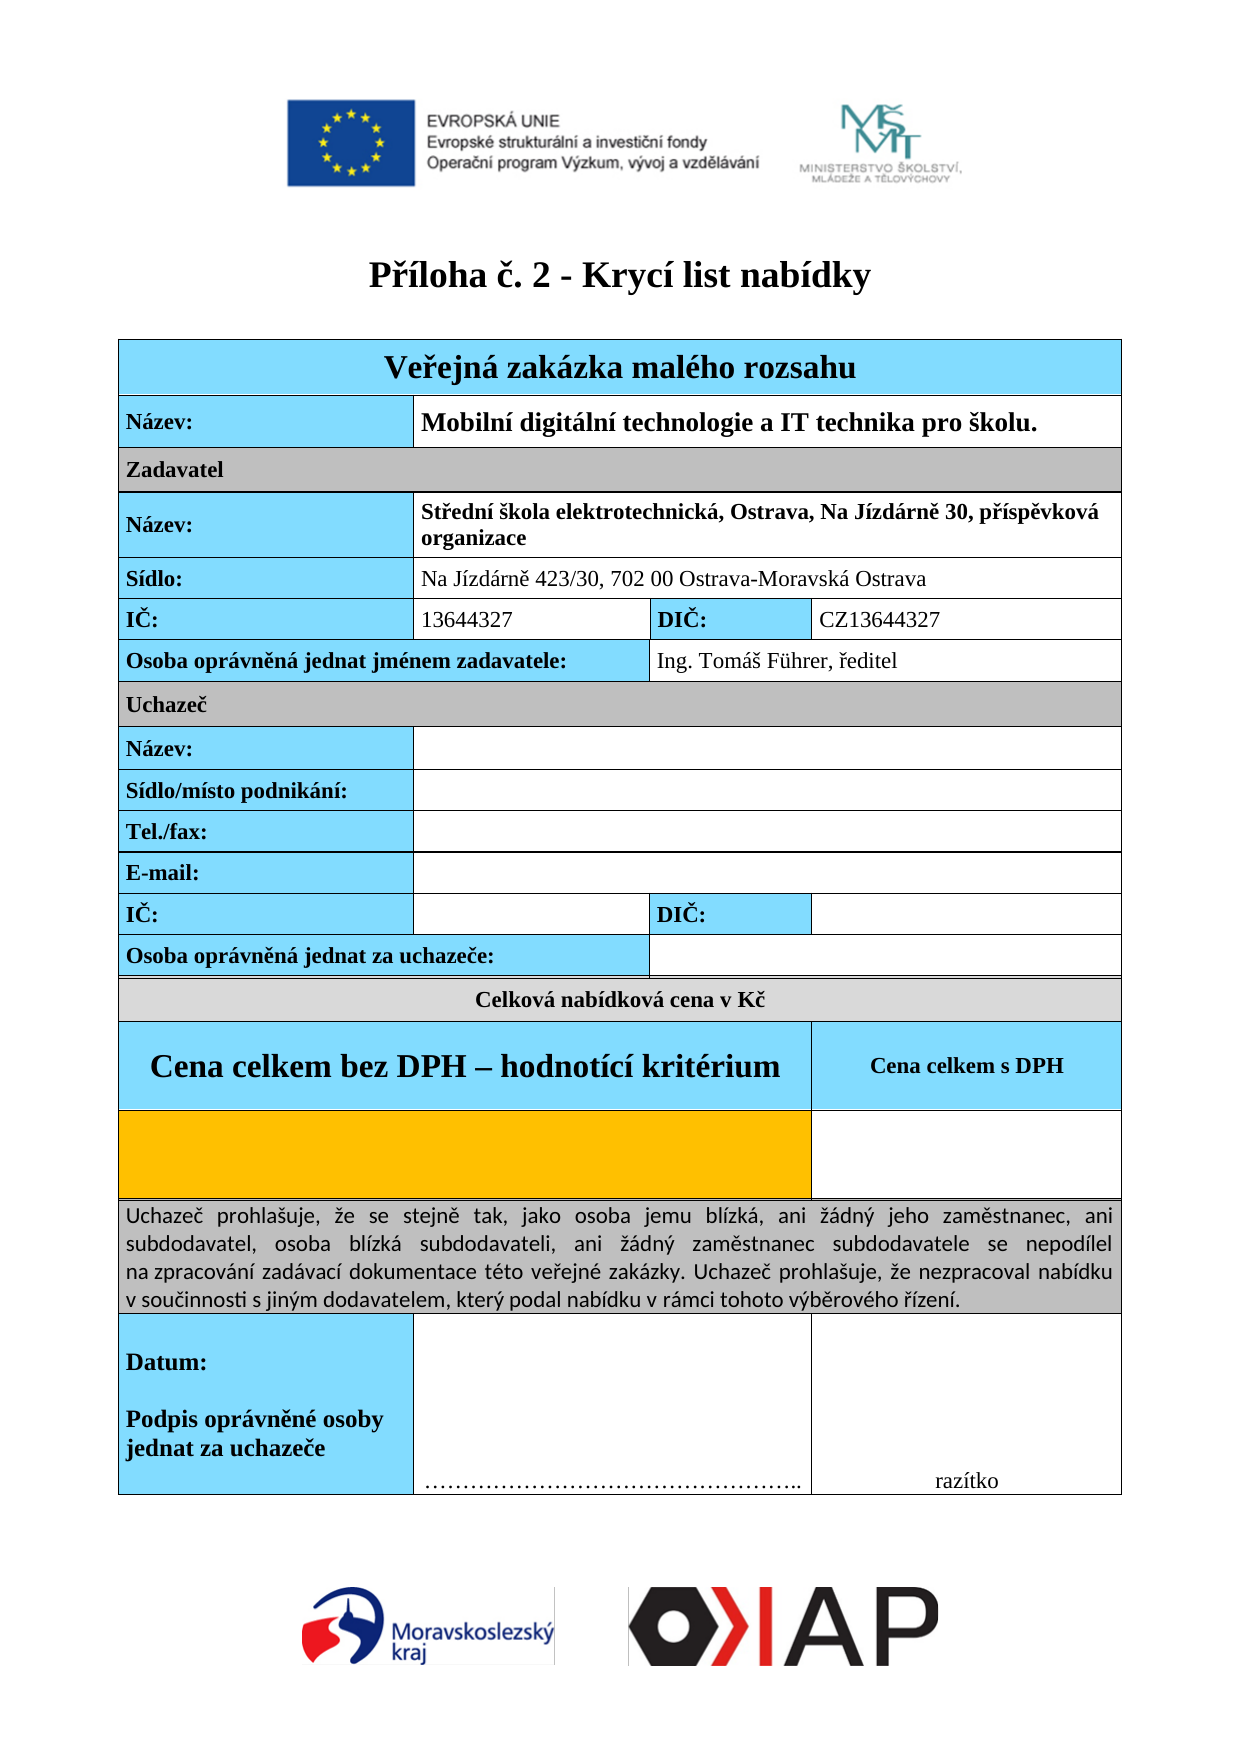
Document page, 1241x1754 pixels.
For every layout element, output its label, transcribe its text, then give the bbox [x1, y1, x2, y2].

table_cell [414, 811, 1121, 851]
table_cell IČ: [119, 599, 413, 639]
table_cell Cena celkem bez DPH – hodnotící kritérium [119, 1022, 811, 1109]
table_cell Cena celkem s DPH [812, 1022, 1121, 1109]
table_cell Osoba oprávněná jednat za uchazeče: [119, 935, 649, 975]
picture [302, 1587, 939, 1666]
table_cell Sídlo: [119, 558, 413, 598]
table_cell [812, 894, 1121, 934]
table_cell Název: [119, 396, 413, 447]
table_cell Celková nabídková cena v Kč [119, 979, 1121, 1021]
table_cell [414, 894, 649, 934]
picture [242, 59, 999, 229]
table_cell [414, 770, 1121, 810]
table_cell Střední škola elektrotechnická, Ostrava, Na Jízdárně 30, příspěvková organizace [414, 493, 1121, 557]
text Příloha č. 2 - Krycí list nabídky [148, 252, 1092, 295]
table_cell DIČ: [651, 599, 811, 639]
table_cell Ing. Tomáš Führer, ředitel [650, 640, 1121, 681]
table_cell 13644327 [414, 599, 650, 639]
table_cell [414, 853, 1121, 893]
table_cell Zadavatel [119, 448, 1121, 491]
table_cell Tel./fax: [119, 811, 413, 851]
table_cell [812, 1111, 1121, 1198]
table_cell IČ: [119, 894, 413, 934]
table_cell Na Jízdárně 423/30, 702 00 Ostrava-Moravská Ostrava [414, 558, 1121, 598]
table_cell Název: [119, 727, 413, 769]
table_cell Uchazeč [119, 682, 1121, 726]
table_cell E-mail: [119, 853, 413, 893]
table_cell Mobilní digitální technologie a IT technika pro školu. [414, 396, 1121, 447]
table_header Veřejná zakázka malého rozsahu [119, 340, 1121, 394]
table_cell Název: [119, 493, 413, 557]
table_cell Sídlo/místo podnikání: [119, 770, 413, 810]
table_cell razítko [812, 1314, 1121, 1494]
table_cell [650, 935, 1121, 975]
table_cell Osoba oprávněná jednat jménem zadavatele: [119, 640, 649, 681]
table_cell DIČ: [650, 894, 811, 934]
table_cell Uchazeč prohlašuje, že se stejně tak, jako osoba jemu blízká, ani žádný jeho zaměstnanec, ani subdodavatel, osoba blízká subdodavateli, ani žádný zaměstnanec subdodavatele se nepodílel na zpracování zadávací dokumentace této veřejné zakázky. Uchazeč prohlašuje, že nezpracoval nabídku v součinnosti s jiným dodavatelem, který podal nabídku v rámci tohoto výběrového řízení. [119, 1201, 1121, 1313]
table_cell ………………………………………….. [414, 1314, 811, 1494]
table_cell CZ13644327 [812, 599, 1121, 639]
table_cell [414, 727, 1121, 769]
table_cell [119, 1111, 811, 1198]
table_cell Datum: Podpis oprávněné osoby jednat za uchazeče [119, 1314, 413, 1494]
